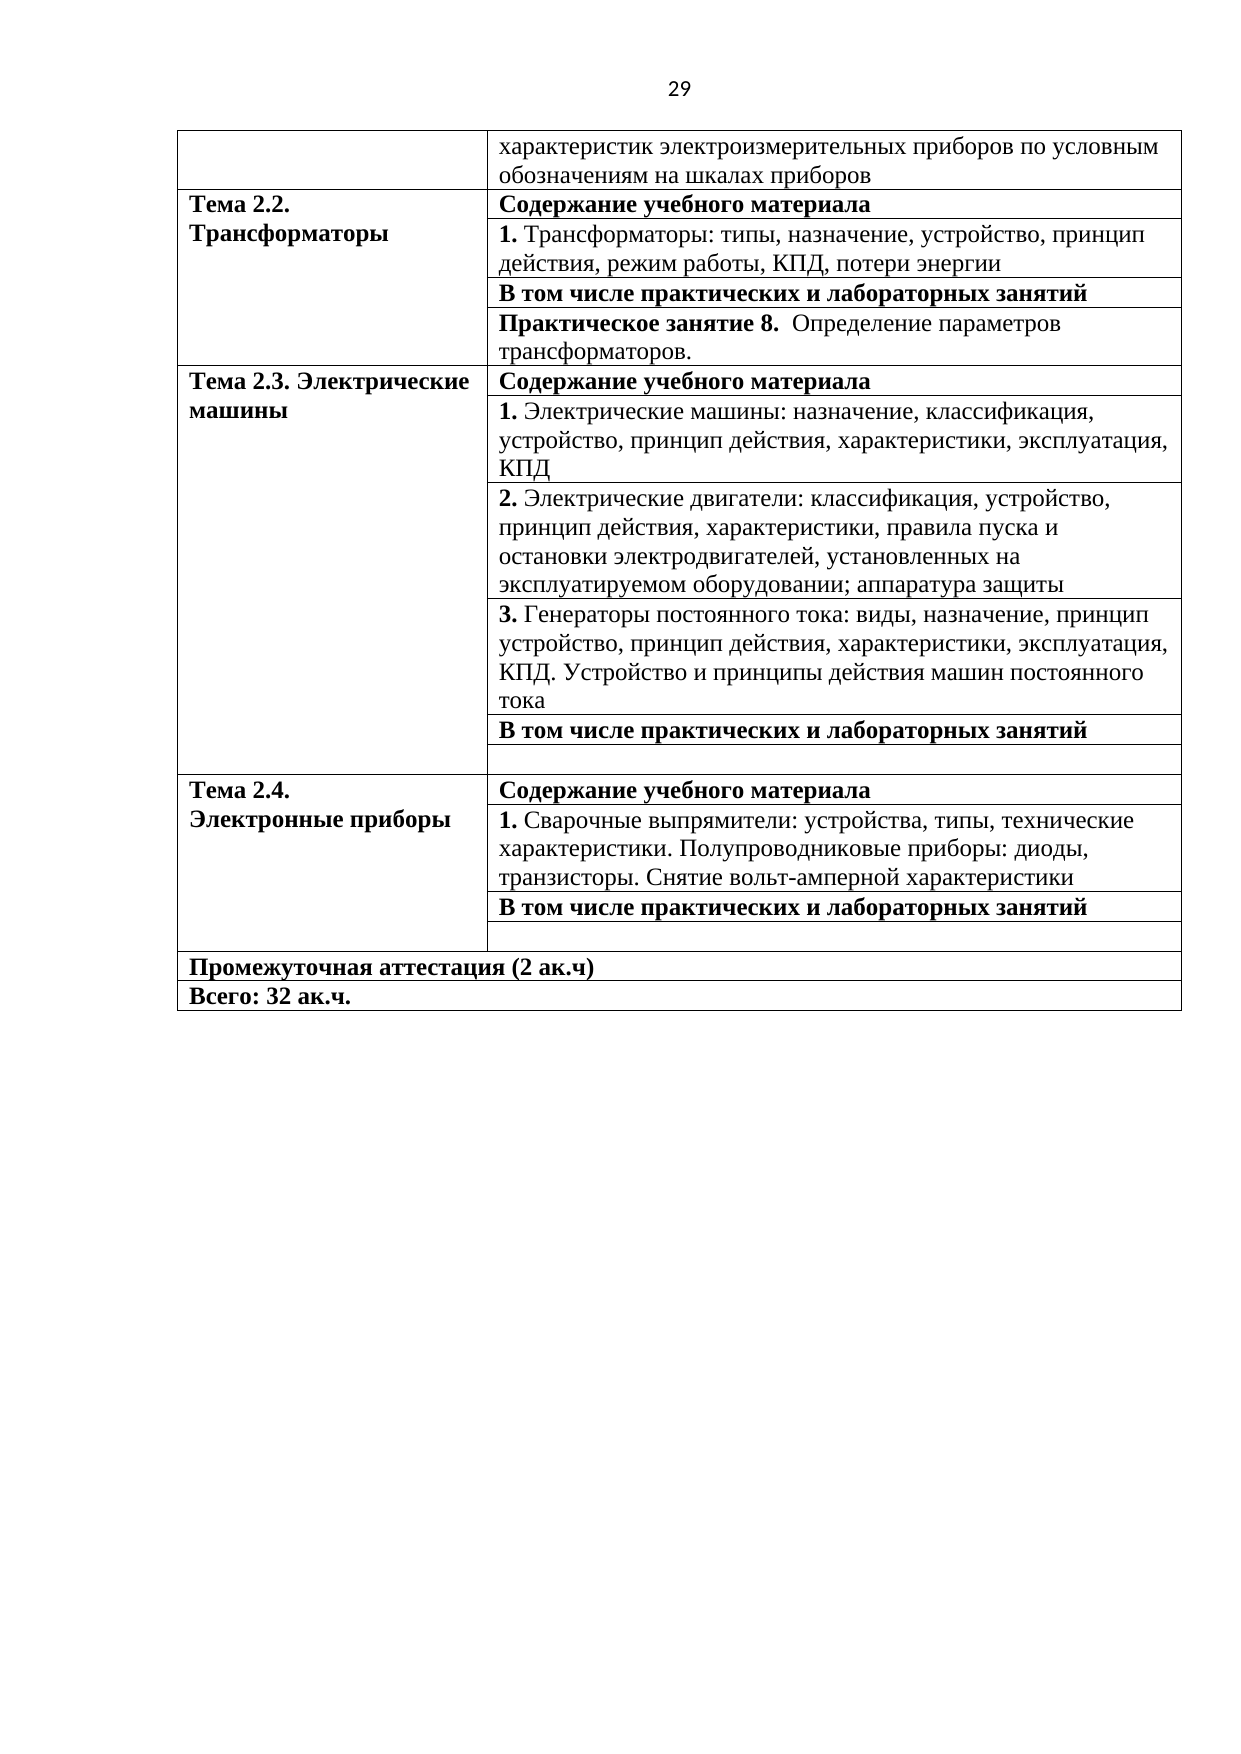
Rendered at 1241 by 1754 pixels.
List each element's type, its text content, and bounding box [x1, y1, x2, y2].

table_cell Всего: 32 ак.ч. [178, 981, 1181, 1010]
table_cell 3. Генераторы постоянного тока: виды, назначение, принцип устройство, принцип действия, характеристики, эксплуатация, КПД. Устройство и принципы действия машин постоянного тока [488, 599, 1181, 714]
table_cell В том числе практических и лабораторных занятий [488, 715, 1181, 744]
table_cell 1. Электрические машины: назначение, классификация, устройство, принцип действия, характеристики, эксплуатация, КПД [488, 396, 1181, 482]
table_cell Содержание учебного материала [488, 190, 1181, 218]
table_cell Содержание учебного материала [488, 775, 1181, 804]
table_cell 1. Сварочные выпрямители: устройства, типы, технические характеристики. Полупроводниковые приборы: диоды, транзисторы. Снятие вольт-амперной характеристики [488, 805, 1181, 891]
table_cell Тема 2.2. Трансформаторы [178, 190, 487, 365]
table_cell 2. Электрические двигатели: классификация, устройство, принцип действия, характеристики, правила пуска и остановки электродвигателей, установленных на эксплуатируемом оборудовании; аппаратура защиты [488, 483, 1181, 598]
table_cell Практическое занятие 8. Определение параметров трансформаторов. [488, 308, 1181, 365]
table_cell Содержание учебного материала [488, 366, 1181, 395]
table_cell В том числе практических и лабораторных занятий [488, 278, 1181, 307]
table_cell [488, 922, 1181, 951]
table_cell Тема 2.4. Электронные приборы [178, 775, 487, 951]
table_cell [488, 131, 1181, 188]
table_cell Тема 2.3. Электрические машины [178, 366, 487, 774]
table_cell [488, 745, 1181, 774]
table_cell В том числе практических и лабораторных занятий [488, 892, 1181, 921]
table_cell 1. Трансформаторы: типы, назначение, устройство, принцип действия, режим работы, КПД, потери энергии [488, 219, 1181, 277]
table_cell Промежуточная аттестация (2 ак.ч) [178, 952, 1181, 980]
